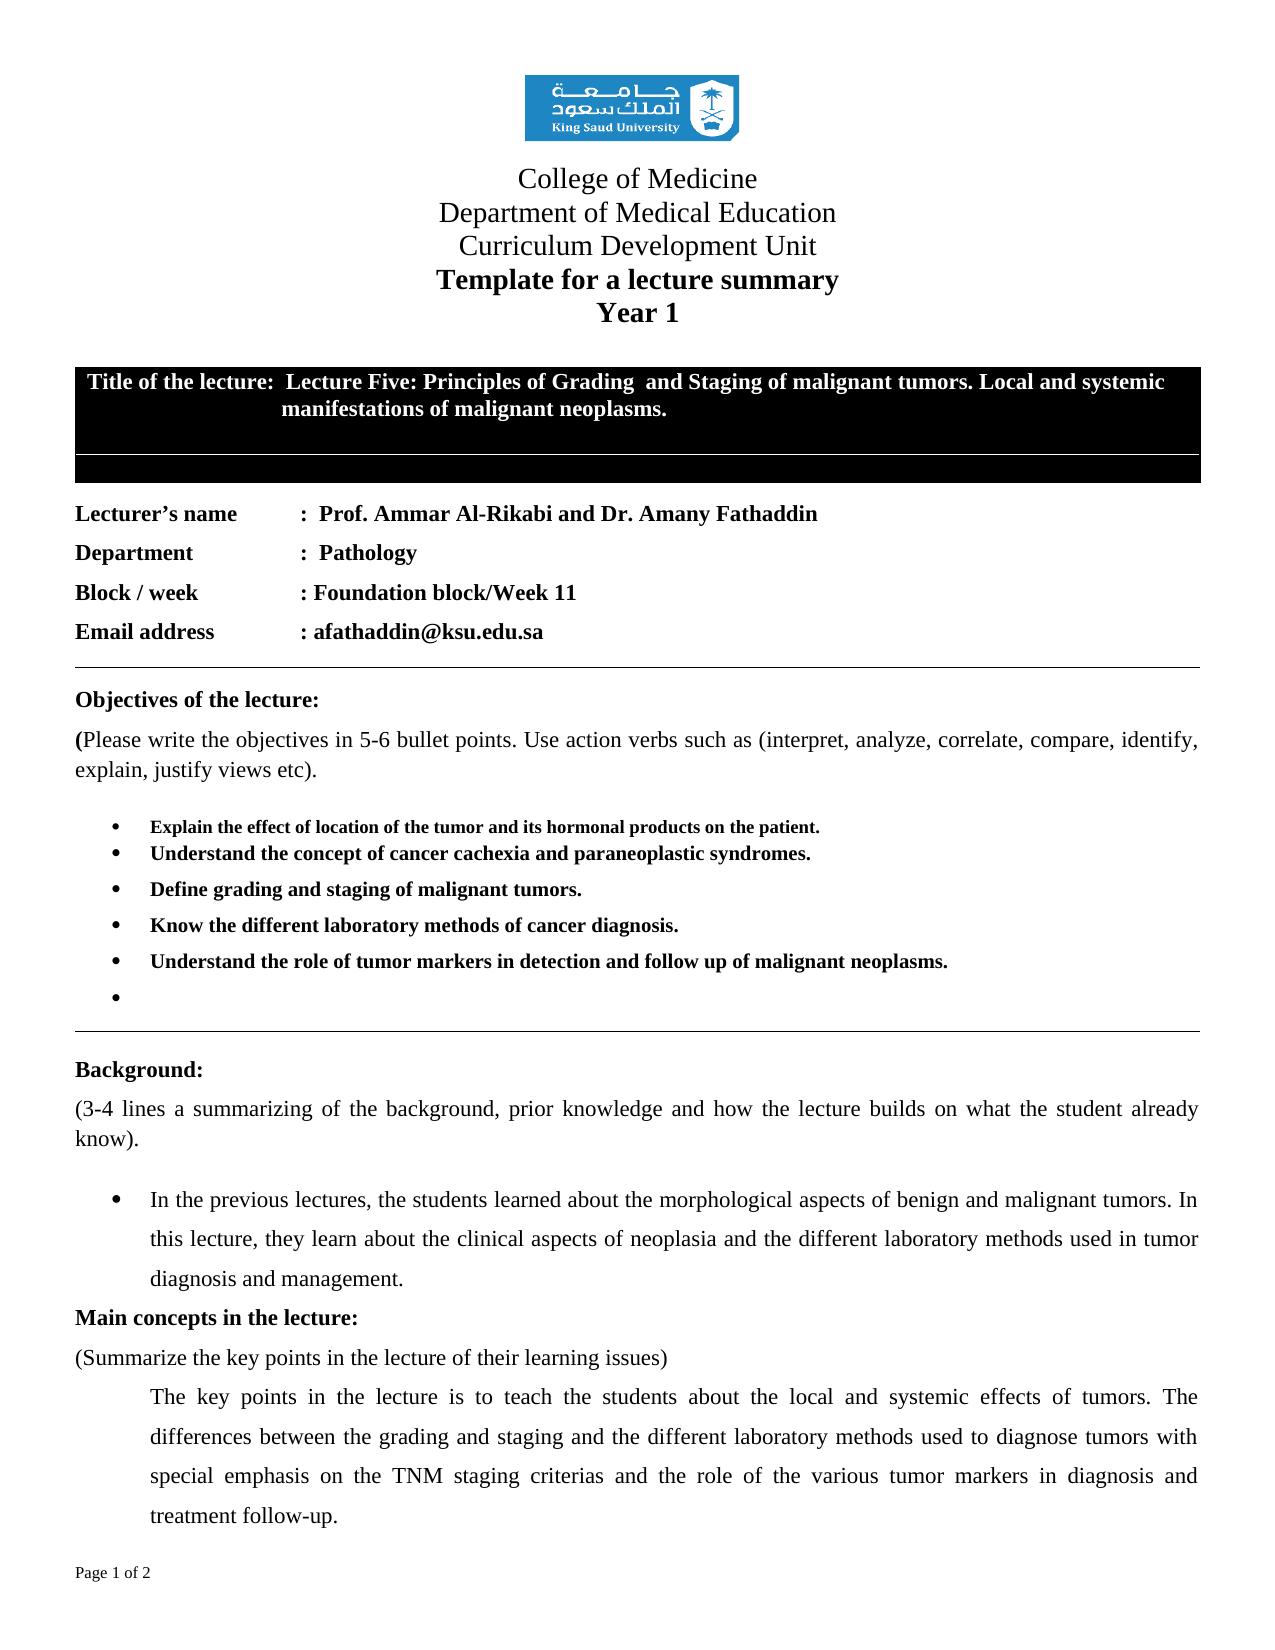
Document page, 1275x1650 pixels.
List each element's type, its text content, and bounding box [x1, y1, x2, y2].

text College of Medicine [75, 161, 1200, 195]
text Block / week : Foundation block/Week 11 [75, 579, 1200, 605]
text Curriculum Development Unit [75, 228, 1200, 262]
text The key points in the lecture is to teach the students about the local and systemic effects of tumors. The differences between the grading and staging and the different laboratory methods used to diagnose tumors with special emphasis on the TNM staging criterias and the role of the various tumor markers in diagnosis and treatment follow-up. [150, 1383, 1200, 1528]
picture [523, 75, 740, 141]
text Objectives of the lecture: [75, 686, 1200, 713]
list Explain the effect of location of the tumor and its hormonal products on the patient. [112, 816, 1200, 838]
text (3-4 lines a summarizing of the background, prior knowledge and how the lecture builds on what the student already know). [75, 1095, 1200, 1152]
text Year 1 [75, 295, 1200, 329]
text Department : Pathology [75, 539, 1200, 566]
text Email address : afathaddin@ksu.edu.sa [75, 618, 1200, 644]
list Know the different laboratory methods of cancer diagnosis. [112, 913, 1200, 937]
list In the previous lectures, the students learned about the morphological aspects of benign and malignant tumors. In this lecture, they learn about the clinical aspects of neoplasia and the different laboratory methods used in tumor diagnosis and management. [112, 1186, 1200, 1291]
text Department of Medical Education [75, 195, 1200, 228]
text Template for a lecture summary [75, 262, 1200, 295]
list Understand the concept of cancer cachexia and paraneoplastic syndromes. [112, 841, 1200, 865]
text Main concepts in the lecture: [75, 1304, 1200, 1331]
table_cell [76, 456, 1199, 482]
list Define grading and staging of malignant tumors. [112, 877, 1200, 901]
table_header Title of the lecture: Lecture Five: Principles of Grading and Staging of malignant tumors. Local and systemic manifestations of malignant neoplasms. [76, 368, 1199, 454]
text Background: [75, 1056, 1200, 1082]
text (Summarize the key points in the lecture of their learning issues) [75, 1344, 1200, 1370]
text (Please write the objectives in 5-6 bullet points. Use action verbs such as (interpret, analyze, correlate, compare, identify, explain, justify views etc). [75, 726, 1200, 782]
text Lecturer’s name : Prof. Ammar Al-Rikabi and Dr. Amany Fathaddin [75, 500, 1200, 526]
list Understand the role of tumor markers in detection and follow up of malignant neoplasms. [112, 949, 1200, 973]
